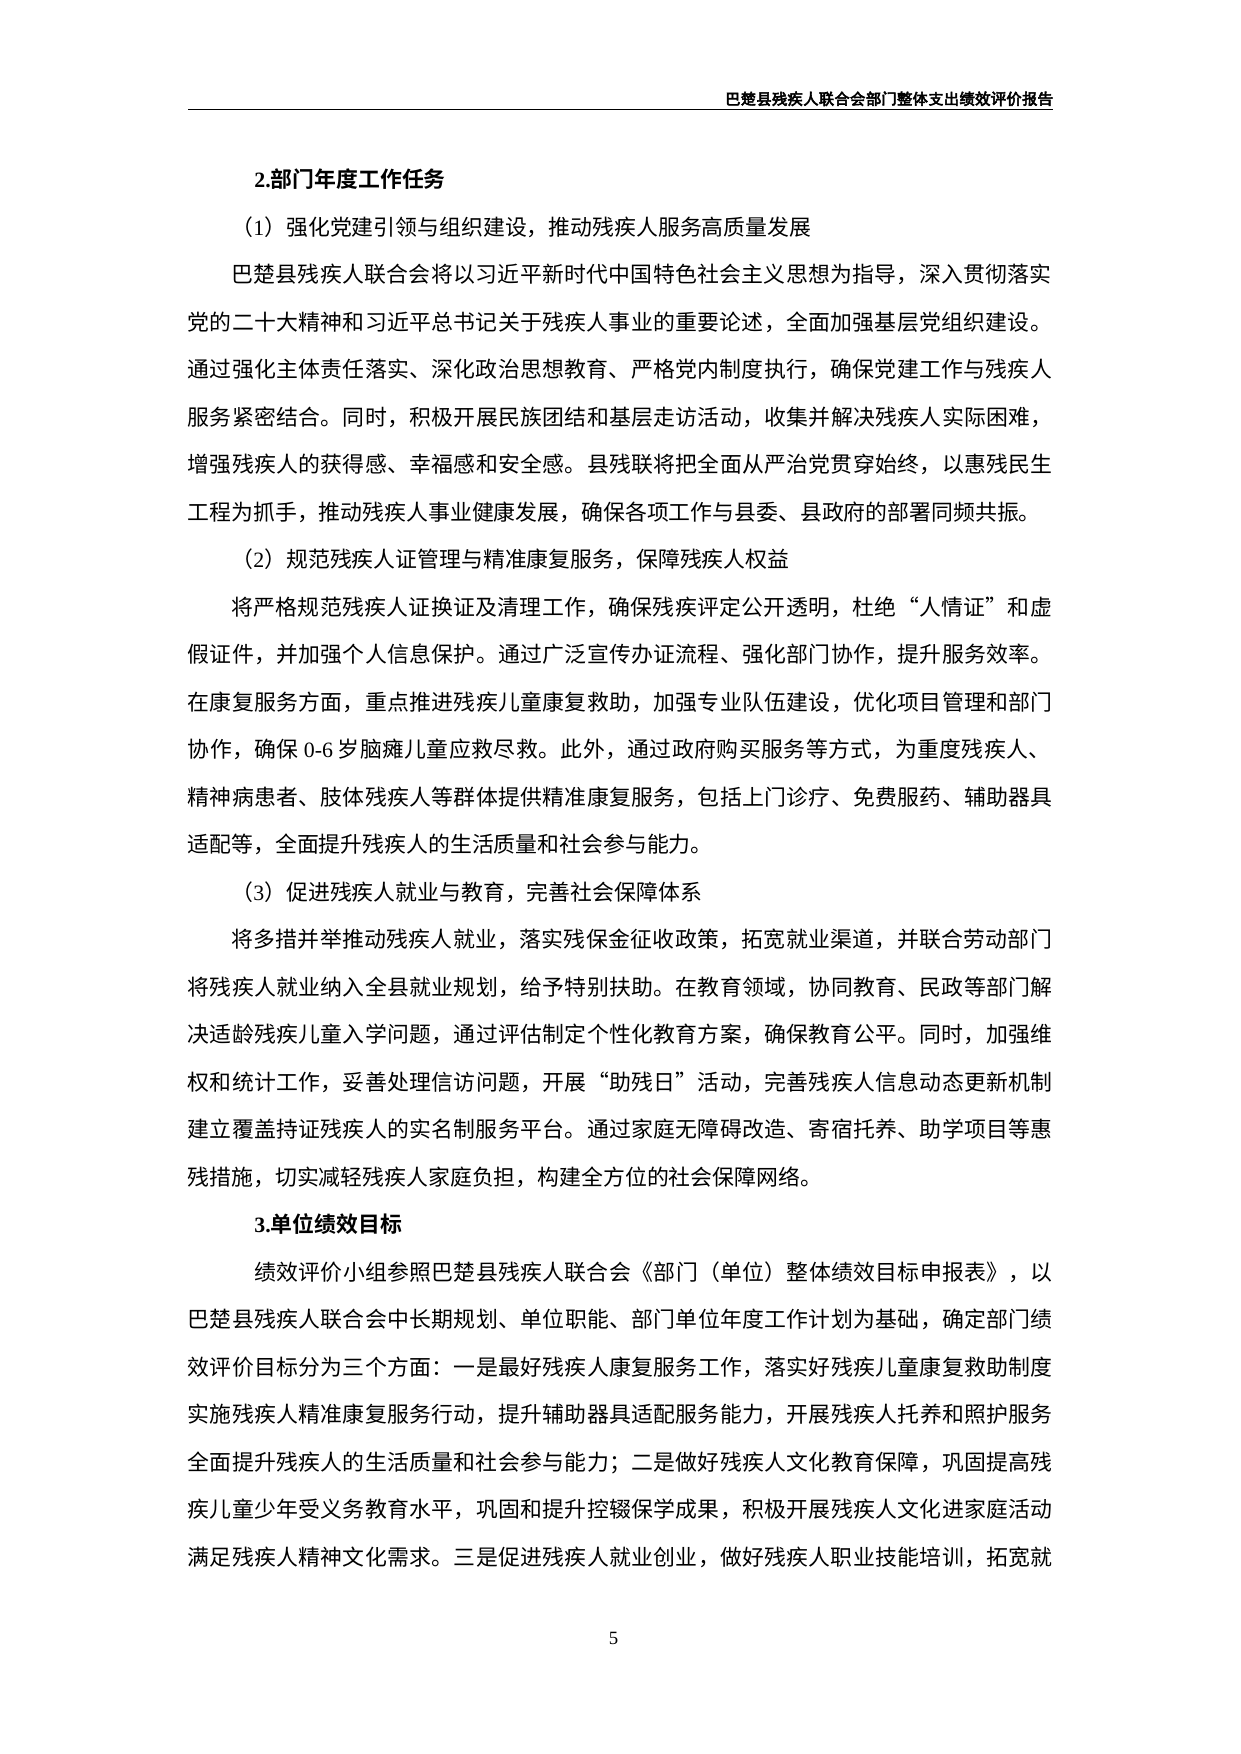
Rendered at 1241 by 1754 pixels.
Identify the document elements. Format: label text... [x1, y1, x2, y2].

text （2）规范残疾人证管理与精准康复服务，保障残疾人权益 [187, 542, 1053, 574]
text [187, 1254, 1053, 1571]
subtitle 2.部门年度工作任务 [187, 162, 1053, 194]
text 将严格规范残疾人证换证及清理工作，确保残疾评定公开透明，杜绝“人情证”和虚假证件，并加强个人信息保护。通过广泛宣传办证流程、强化部门协作，提升服务效率。在康复服务方面，重点推进残疾儿童康复救助，加强专业队伍建设，优化项目管理和部门协作，确保0-6岁脑瘫儿童应救尽救。此外，通过政府购买服务等方式，为重度残疾人、精神病患者、肢体残疾人等群体提供精准康复服务，包括上门诊疗、免费服药、辅助器具适配等，全面提升残疾人的生活质量和社会参与能力。 [187, 589, 1053, 859]
text （3）促进残疾人就业与教育，完善社会保障体系 [187, 874, 1053, 906]
text 将多措并举推动残疾人就业，落实残保金征收政策，拓宽就业渠道，并联合劳动部门将残疾人就业纳入全县就业规划，给予特别扶助。在教育领域，协同教育、民政等部门解决适龄残疾儿童入学问题，通过评估制定个性化教育方案，确保教育公平。同时，加强维权和统计工作，妥善处理信访问题，开展“助残日”活动，完善残疾人信息动态更新机制，建立覆盖持证残疾人的实名制服务平台。通过家庭无障碍改造、寄宿托养、助学项目等惠残措施，切实减轻残疾人家庭负担，构建全方位的社会保障网络。 [187, 922, 1053, 1191]
text （1）强化党建引领与组织建设，推动残疾人服务高质量发展 [187, 209, 1053, 241]
subtitle 3.单位绩效目标 [187, 1207, 1053, 1239]
text 巴楚县残疾人联合会将以习近平新时代中国特色社会主义思想为指导，深入贯彻落实党的二十大精神和习近平总书记关于残疾人事业的重要论述，全面加强基层党组织建设。通过强化主体责任落实、深化政治思想教育、严格党内制度执行，确保党建工作与残疾人服务紧密结合。同时，积极开展民族团结和基层走访活动，收集并解决残疾人实际困难，增强残疾人的获得感、幸福感和安全感。县残联将把全面从严治党贯穿始终，以惠残民生工程为抓手，推动残疾人事业健康发展，确保各项工作与县委、县政府的部署同频共振。 [187, 257, 1053, 526]
